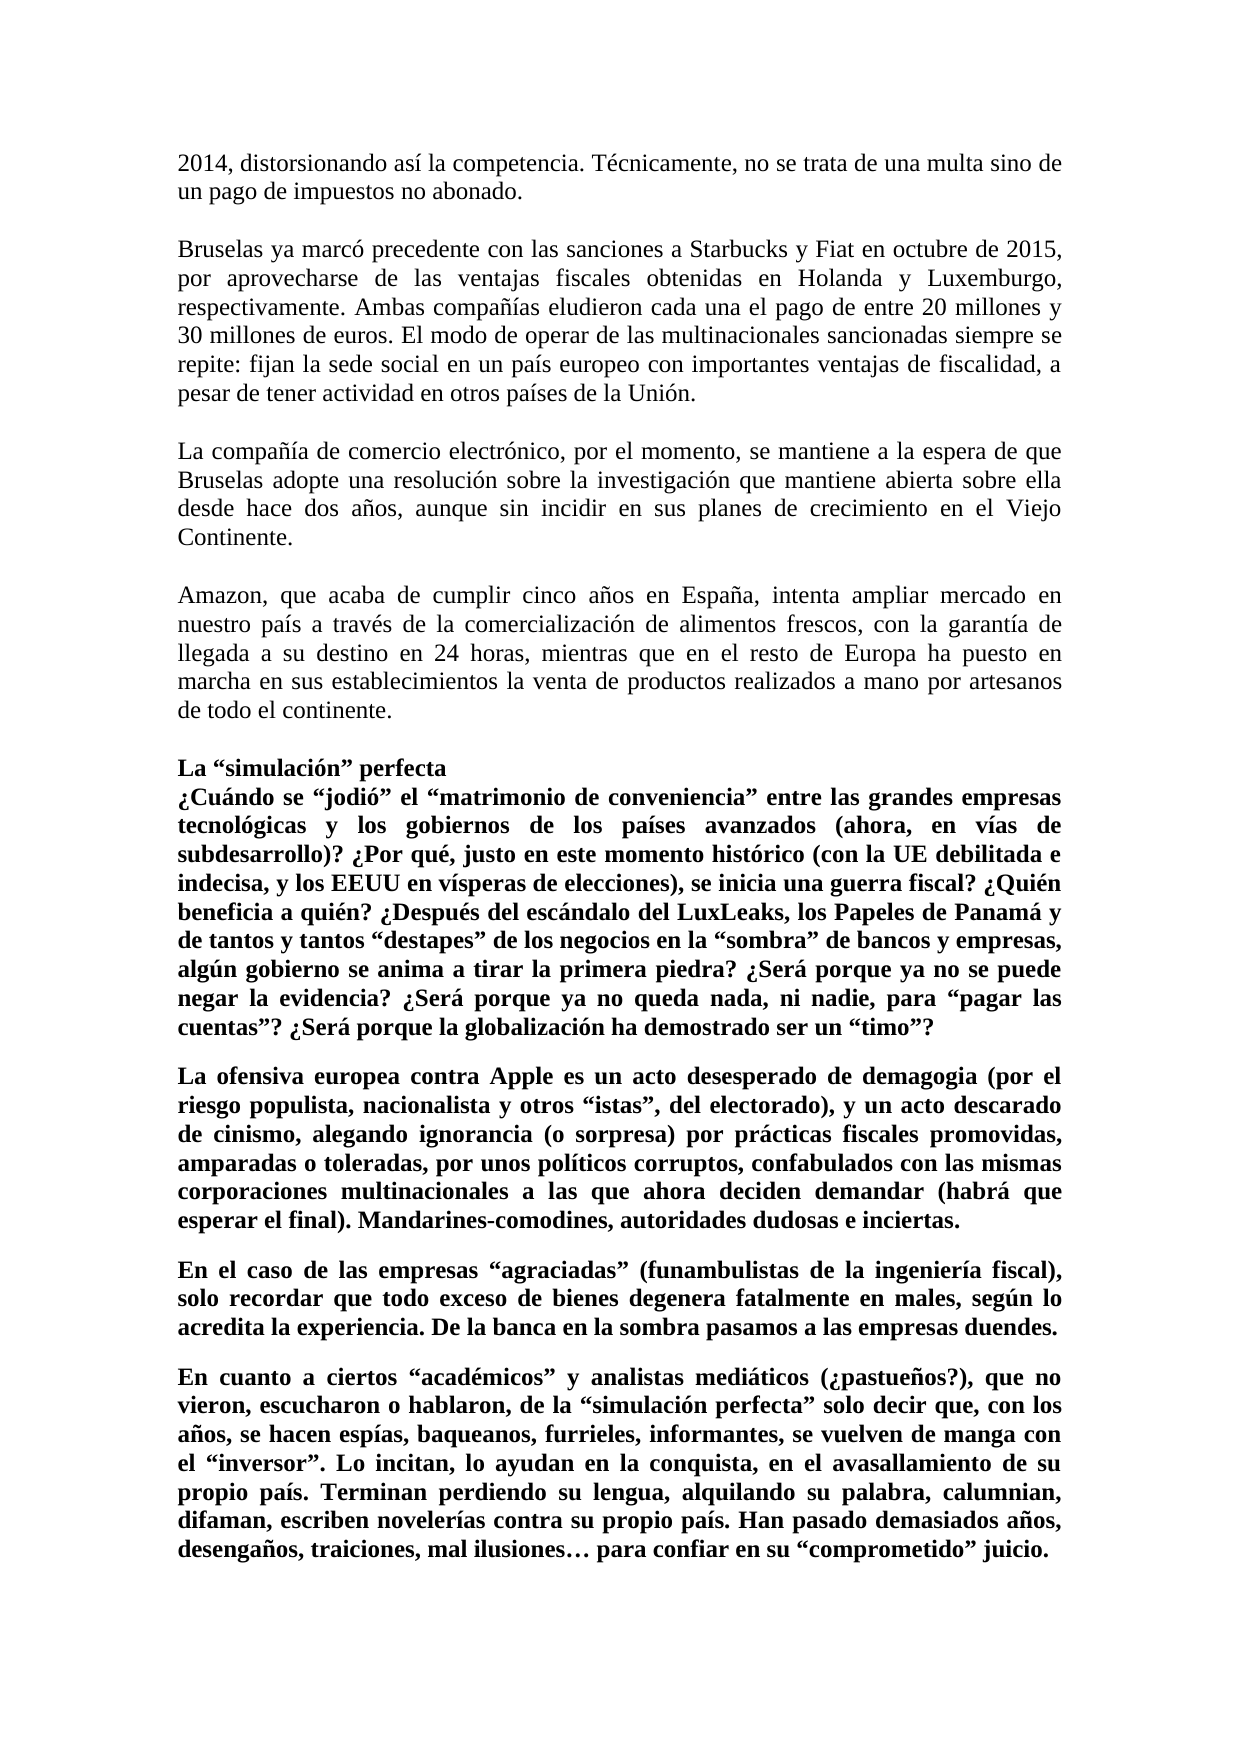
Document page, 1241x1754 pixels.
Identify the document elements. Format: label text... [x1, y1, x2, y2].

text ¿Cuándo se “jodió” el “matrimonio de conveniencia” entre las grandes empresas tecnológicas y los gobiernos de los países avanzados (ahora, en vías de subdesarrollo)? ¿Por qué, justo en este momento histórico (con la UE debilitada e indecisa, y los EEUU en vísperas de elecciones), se inicia una guerra fiscal? ¿Quién beneficia a quién? ¿Después del escándalo del LuxLeaks, los Papeles de Panamá y de tantos y tantos “destapes” de los negocios en la “sombra” de bancos y empresas, algún gobierno se anima a tirar la primera piedra? ¿Será porque ya no se puede negar la evidencia? ¿Será porque ya no queda nada, ni nadie, para “pagar las cuentas”? ¿Será porque la globalización ha demostrado ser un “timo”? [177, 782, 1063, 1041]
text Bruselas ya marcó precedente con las sanciones a Starbucks y Fiat en octubre de 2015, por aprovecharse de las ventajas fiscales obtenidas en Holanda y Luxemburgo, respectivamente. Ambas compañías eludieron cada una el pago de entre 20 millones y 30 millones de euros. El modo de operar de las multinacionales sancionadas siempre se repite: fijan la sede social en un país europeo con importantes ventajas de fiscalidad, a pesar de tener actividad en otros países de la Unión. [177, 234, 1063, 407]
text La ofensiva europea contra Apple es un acto desesperado de demagogia (por el riesgo populista, nacionalista y otros “istas”, del electorado), y un acto descarado de cinismo, alegando ignorancia (o sorpresa) por prácticas fiscales promovidas, amparadas o toleradas, por unos políticos corruptos, confabulados con las mismas corporaciones multinacionales a las que ahora deciden demandar (habrá que esperar el final). Mandarines-comodines, autoridades dudosas e inciertas. [177, 1061, 1063, 1234]
text En cuanto a ciertos “académicos” y analistas mediáticos (¿pastueños?), que no vieron, escucharon o hablaron, de la “simulación perfecta” solo decir que, con los años, se hacen espías, baqueanos, furrieles, informantes, se vuelven de manga con el “inversor”. Lo incitan, lo ayudan en la conquista, en el avasallamiento de su propio país. Terminan perdiendo su lengua, alquilando su palabra, calumnian, difaman, escriben novelerías contra su propio país. Han pasado demasiados años, desengaños, traiciones, mal ilusiones… para confiar en su “comprometido” juicio. [177, 1362, 1063, 1563]
text La “simulación” perfecta [177, 753, 1063, 782]
text La compañía de comercio electrónico, por el momento, se mantiene a la espera de que Bruselas adopte una resolución sobre la investigación que mantiene abierta sobre ella desde hace dos años, aunque sin incidir en sus planes de crecimiento en el Viejo Continente. [177, 436, 1063, 551]
text Amazon, que acaba de cumplir cinco años en España, intenta ampliar mercado en nuestro país a través de la comercialización de alimentos frescos, con la garantía de llegada a su destino en 24 horas, mientras que en el resto de Europa ha puesto en marcha en sus establecimientos la venta de productos realizados a mano por artesanos de todo el continente. [177, 580, 1063, 724]
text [177, 148, 1063, 205]
text En el caso de las empresas “agraciadas” (funambulistas de la ingeniería fiscal), solo recordar que todo exceso de bienes degenera fatalmente en males, según lo acredita la experiencia. De la banca en la sombra pasamos a las empresas duendes. [177, 1255, 1063, 1341]
